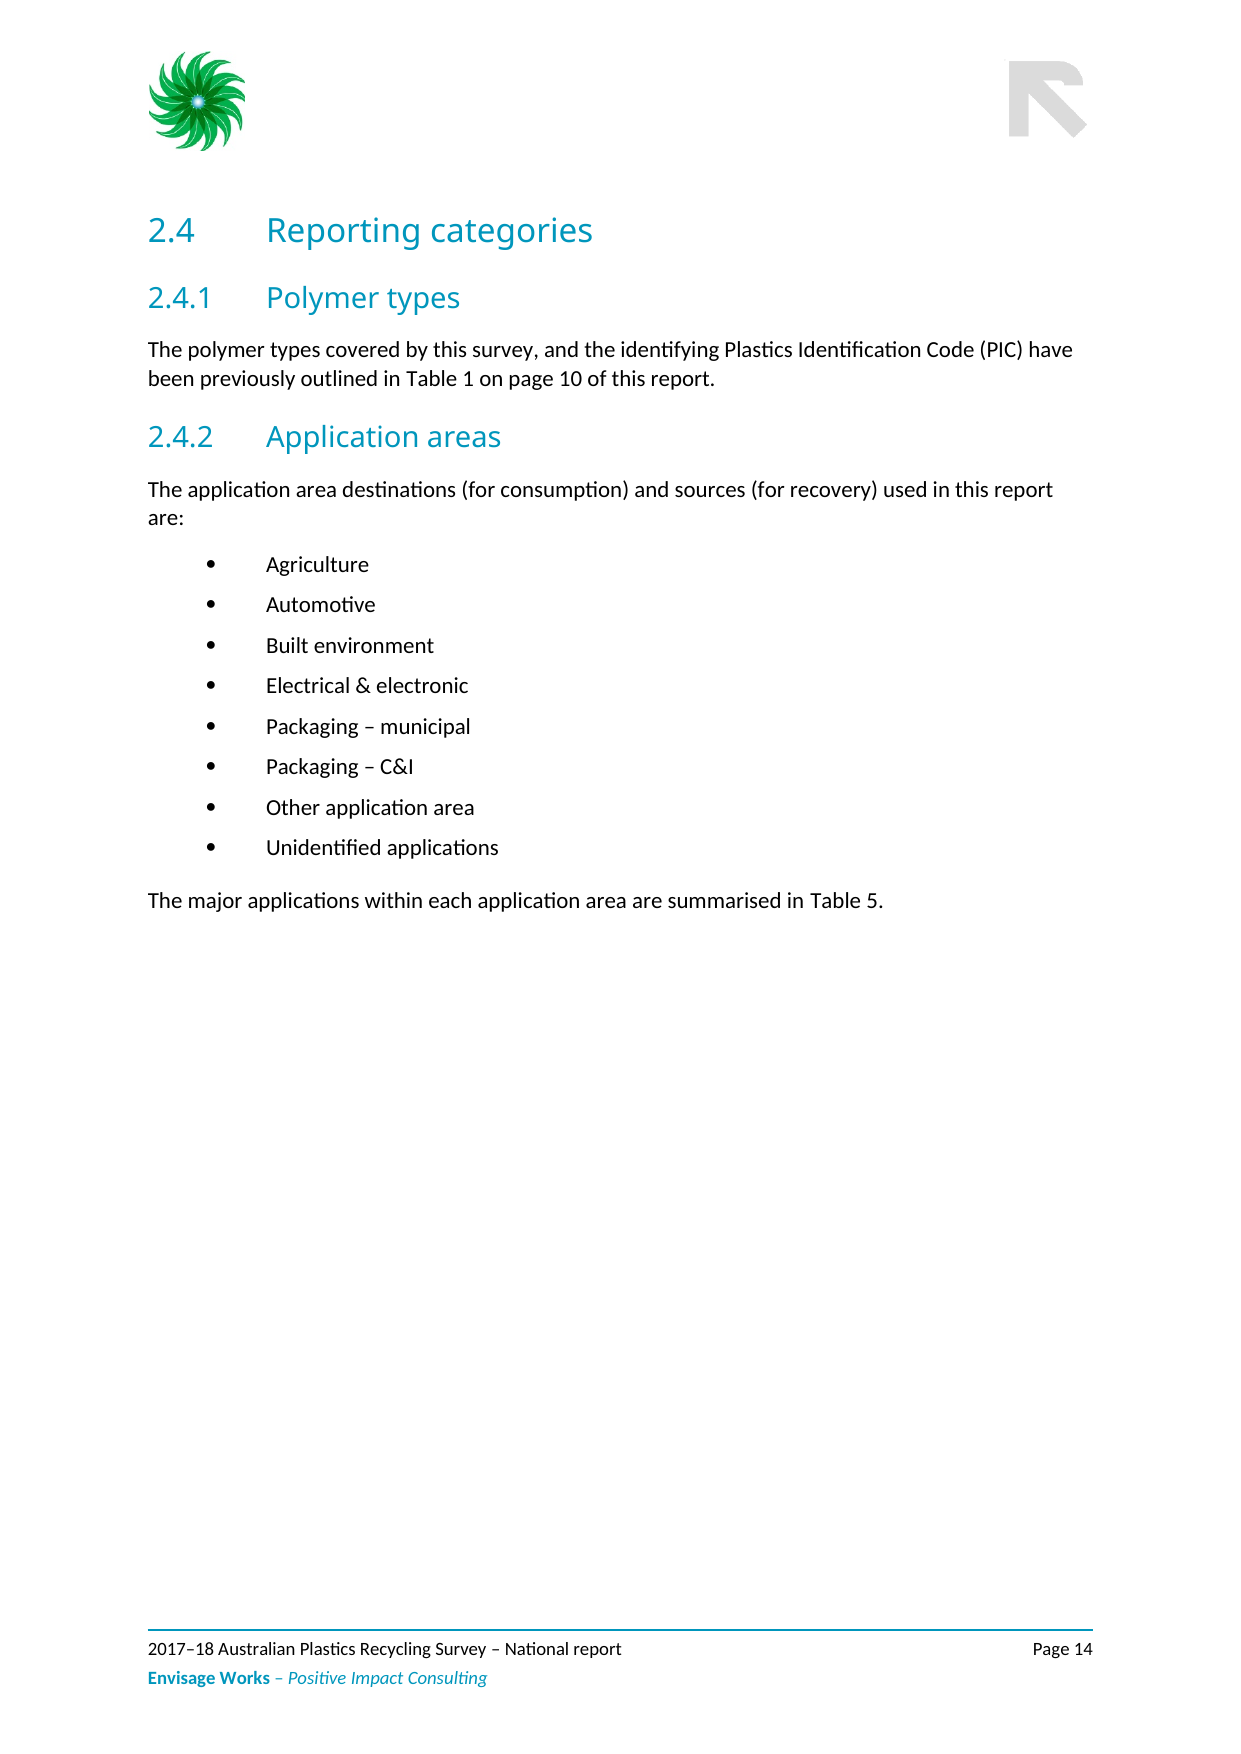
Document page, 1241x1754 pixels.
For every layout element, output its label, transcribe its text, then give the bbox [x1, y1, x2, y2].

subtitle Reporting categories [148, 207, 1092, 252]
picture [1004, 59, 1091, 141]
text Other application area [207, 793, 1092, 821]
text The polymer types covered by this survey, and the identifying Plastics Identification Code (PIC) have been previously outlined in Table 1 on page 10 of this report. [148, 336, 1092, 392]
text The application area destinations (for consumption) and sources (for recovery) used in this report are: [148, 475, 1092, 531]
text Packaging – municipal [207, 712, 1092, 740]
subtitle Polymer types [148, 277, 1092, 317]
text Packaging – C&I [207, 752, 1092, 781]
text Electrical & electronic [207, 671, 1092, 699]
subtitle Application areas [148, 417, 1092, 456]
text Automotive [207, 590, 1092, 618]
text The major applications within each application area are summarised in Table 5. [148, 887, 1092, 914]
text Unidentified applications [207, 833, 1092, 862]
text Built environment [207, 631, 1092, 659]
picture [147, 51, 245, 149]
text Agriculture [207, 550, 1092, 578]
